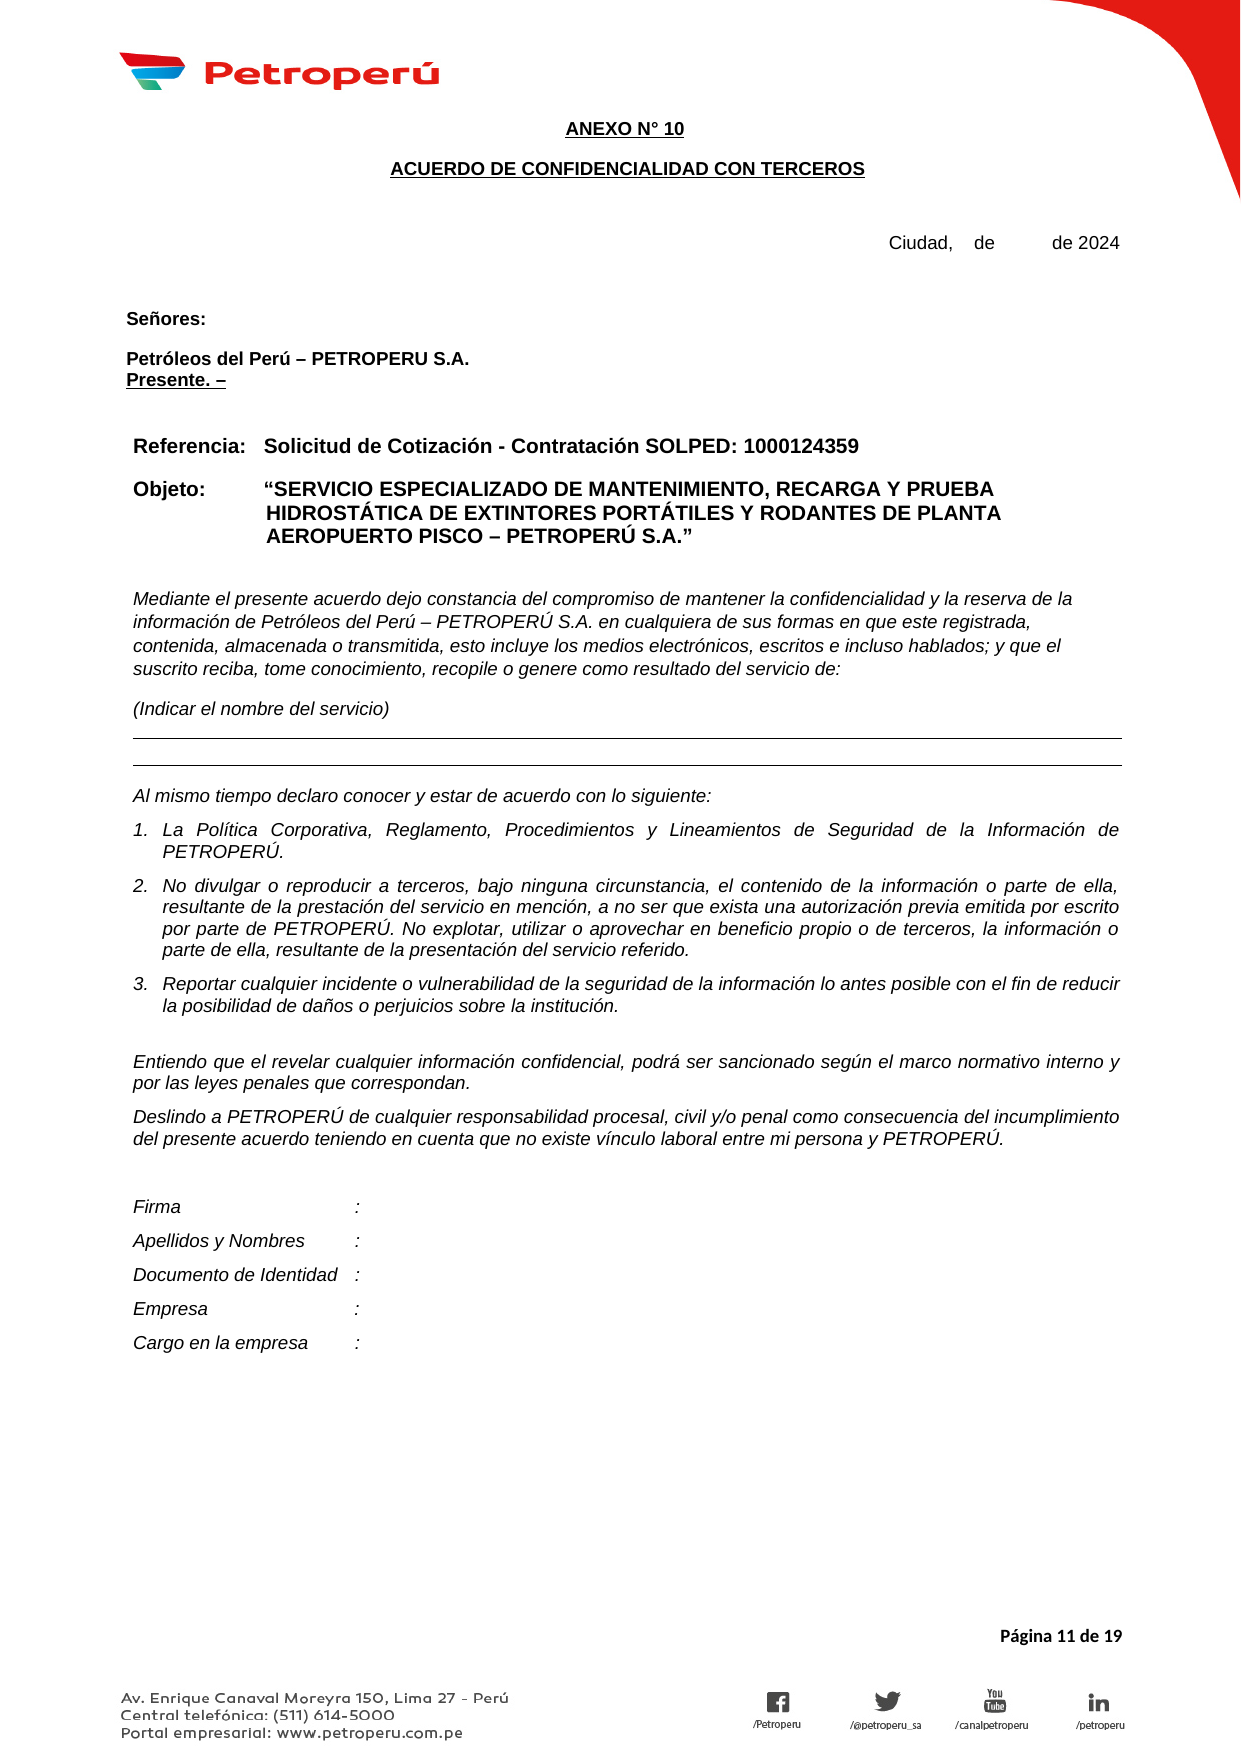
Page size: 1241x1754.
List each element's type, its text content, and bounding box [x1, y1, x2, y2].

text Documento de Identidad : [133, 1264, 1122, 1285]
text ANEXO N° 10 [133, 118, 1117, 140]
text Presente. – [126, 369, 1120, 391]
text Mediante el presente acuerdo dejo constancia del compromiso de mantener la confidencialidad y la reserva de la información de Petróleos del Perú – PETROPERÚ S.A. en cualquiera de sus formas en que este registrada, contenida, almacenada o transmitida, esto incluye los medios electrónicos, escritos e incluso hablados; y que el suscrito reciba, tome conocimiento, recopile o genere como resultado del servicio de: [133, 588, 1122, 679]
list No divulgar o reproducir a terceros, bajo ninguna circunstancia, el contenido de la información o parte de ella, resultante de la prestación del servicio en mención, a no ser que exista una autorización previa emitida por escrito por parte de PETROPERÚ. No explotar, utilizar o aprovechar en beneficio propio o de terceros, la información o parte de ella, resultante de la presentación del servicio referido. [133, 874, 1122, 961]
text Empresa : [133, 1298, 1122, 1319]
text Ciudad, de de 2024 [724, 232, 1120, 254]
text Firma : [133, 1196, 1122, 1217]
picture [2, 1680, 1241, 1754]
text Petróleos del Perú – PETROPERU S.A. [126, 348, 1120, 369]
list Reportar cualquier incidente o vulnerabilidad de la seguridad de la información lo antes posible con el fin de reducir la posibilidad de daños o perjuicios sobre la institución. [133, 973, 1122, 1016]
text Al mismo tiempo declaro conocer y estar de acuerdo con lo siguiente: [103, 785, 1122, 806]
picture [1, 0, 1241, 209]
list La Política Corporativa, Reglamento, Procedimientos y Lineamientos de Seguridad de la Información de PETROPERÚ. [133, 819, 1122, 862]
text Señores: [126, 308, 1120, 329]
text Referencia: Solicitud de Cotización - Contratación SOLPED: 1000124359 [133, 434, 1122, 458]
text Objeto: “SERVICIO ESPECIALIZADO DE MANTENIMIENTO, RECARGA Y PRUEBA HIDROSTÁTICA DE EXTINTORES PORTÁTILES Y RODANTES DE PLANTA AEROPUERTO PISCO – PETROPERÚ S.A.” [133, 476, 1122, 548]
text Cargo en la empresa : [133, 1332, 1122, 1353]
text (Indicar el nombre del servicio) [133, 698, 1122, 719]
text ACUERDO DE CONFIDENCIALIDAD CON TERCEROS [133, 158, 1122, 180]
text Entiendo que el revelar cualquier información confidencial, podrá ser sancionado según el marco normativo interno y por las leyes penales que correspondan. [133, 1050, 1122, 1093]
text Apellidos y Nombres : [133, 1230, 1122, 1251]
text Deslindo a PETROPERÚ de cualquier responsabilidad procesal, civil y/o penal como consecuencia del incumplimiento del presente acuerdo teniendo en cuenta que no existe vínculo laboral entre mi persona y PETROPERÚ. [133, 1106, 1122, 1149]
